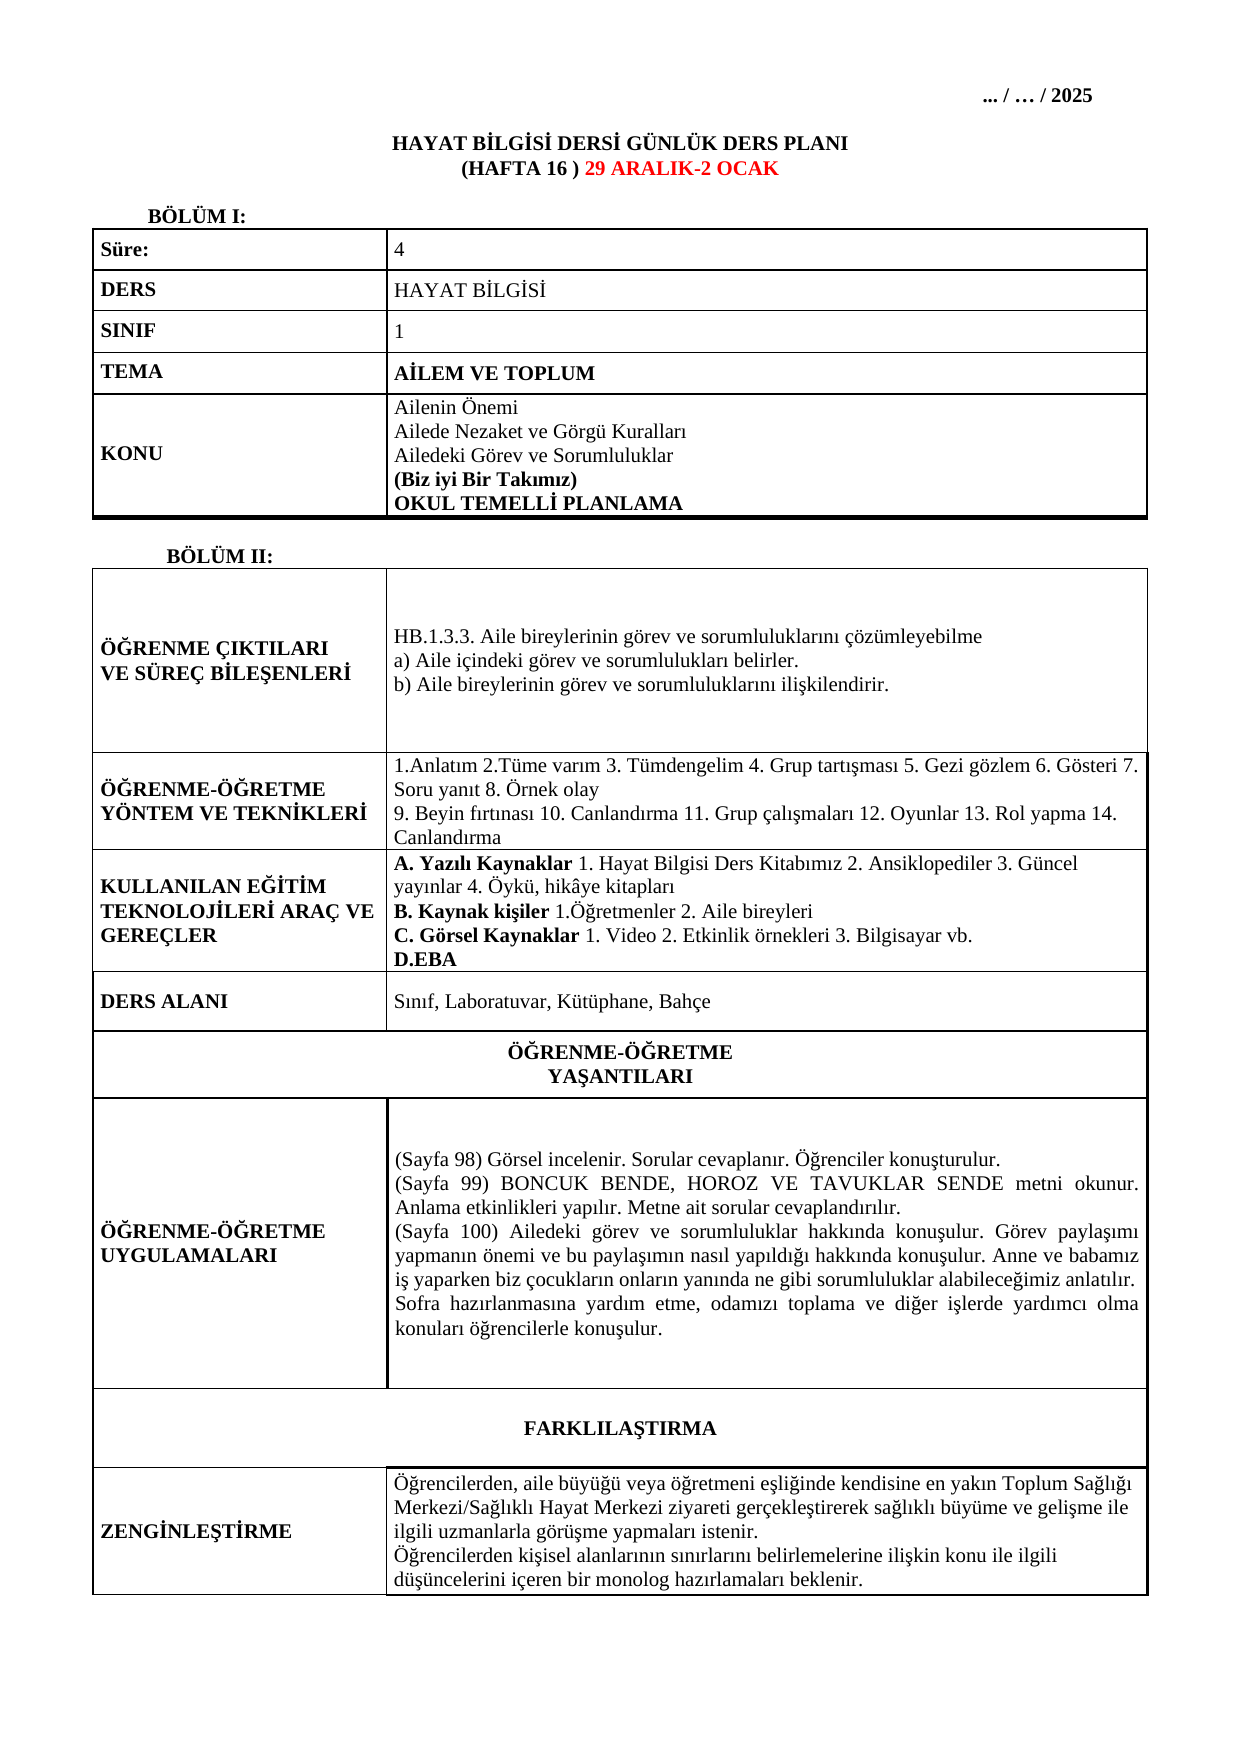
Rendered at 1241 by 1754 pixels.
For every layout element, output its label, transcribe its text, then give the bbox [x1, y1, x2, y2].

table_cell SINIF [94, 311, 386, 352]
table_cell ÖĞRENME-ÖĞRETME YÖNTEM VE TEKNİKLERİ [93, 753, 386, 849]
table_cell KULLANILAN EĞİTİM TEKNOLOJİLERİ ARAÇ VE GEREÇLER [93, 850, 386, 971]
table_cell 1 [388, 311, 1146, 352]
text HAYAT BİLGİSİ DERSİ GÜNLÜK DERS PLANI [148, 131, 1093, 155]
table_cell ÖĞRENME-ÖĞRETME UYGULAMALARI [94, 1099, 386, 1388]
table_cell FARKLILAŞTIRMA [94, 1389, 1146, 1466]
table_cell 1.Anlatım 2.Tüme varım 3. Tümdengelim 4. Grup tartışması 5. Gezi gözlem 6. Gösteri 7. Soru yanıt 8. Örnek olay 9. Beyin fırtınası 10. Canlandırma 11. Grup çalışmaları 12. Oyunlar 13. Rol yapma 14. Canlandırma [387, 753, 1146, 849]
table_cell DERS ALANI [94, 972, 386, 1030]
table_cell ZENGİNLEŞTİRME [94, 1468, 386, 1593]
table_cell Ailenin Önemi Ailede Nezaket ve Görgü Kuralları Ailedeki Görev ve Sorumluluklar (Biz iyi Bir Takımız) OKUL TEMELLİ PLANLAMA [388, 395, 1146, 515]
table_cell (Sayfa 98) Görsel incelenir. Sorular cevaplanır. Öğrenciler konuşturulur. (Sayfa 99) BONCUK BENDE, HOROZ VE TAVUKLAR SENDE metni okunur. Anlama etkinlikleri yapılır. Metne ait sorular cevaplandırılır. (Sayfa 100) Ailedeki görev ve sorumluluklar hakkında konuşulur. Görev paylaşımı yapmanın önemi ve bu paylaşımın nasıl yapıldığı hakkında konuşulur. Anne ve babamız iş yaparken biz çocukların onların yanında ne gibi sorumluluklar alabileceğimiz anlatılır. Sofra hazırlanmasına yardım etme, odamızı toplama ve diğer işlerde yardımcı olma konuları öğrencilerle konuşulur. [389, 1099, 1146, 1388]
text ... / … / 2025 [148, 83, 1093, 107]
table_header 4 [388, 230, 1146, 269]
table_cell TEMA [94, 353, 386, 393]
text (HAFTA 16 ) 29 ARALIK-2 OCAK [148, 155, 1093, 179]
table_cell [387, 1469, 1146, 1593]
table_cell DERS [94, 271, 386, 310]
table_cell Sınıf, Laboratuvar, Kütüphane, Bahçe [387, 972, 1146, 1030]
table_header HB.1.3.3. Aile bireylerinin görev ve sorumluluklarını çözümleyebilme a) Aile içindeki görev ve sorumlulukları belirler. b) Aile bireylerinin görev ve sorumluluklarını ilişkilendirir. [387, 569, 1147, 752]
table_header Süre: [94, 230, 386, 269]
table_header ÖĞRENME ÇIKTILARI VE SÜREÇ BİLEŞENLERİ [93, 569, 386, 752]
table_cell A. Yazılı Kaynaklar 1. Hayat Bilgisi Ders Kitabımız 2. Ansiklopediler 3. Güncel yayınlar 4. Öykü, hikâye kitapları B. Kaynak kişiler 1.Öğretmenler 2. Aile bireyleri C. Görsel Kaynaklar 1. Video 2. Etkinlik örnekleri 3. Bilgisayar vb. D.EBA [387, 850, 1146, 971]
table_cell ÖĞRENME-ÖĞRETME YAŞANTILARI [94, 1032, 1146, 1097]
table_cell KONU [94, 395, 386, 515]
table_cell AİLEM VE TOPLUM [388, 353, 1146, 393]
table_cell HAYAT BİLGİSİ [388, 271, 1146, 310]
text BÖLÜM II: [148, 544, 1093, 568]
text BÖLÜM I: [148, 203, 1093, 228]
